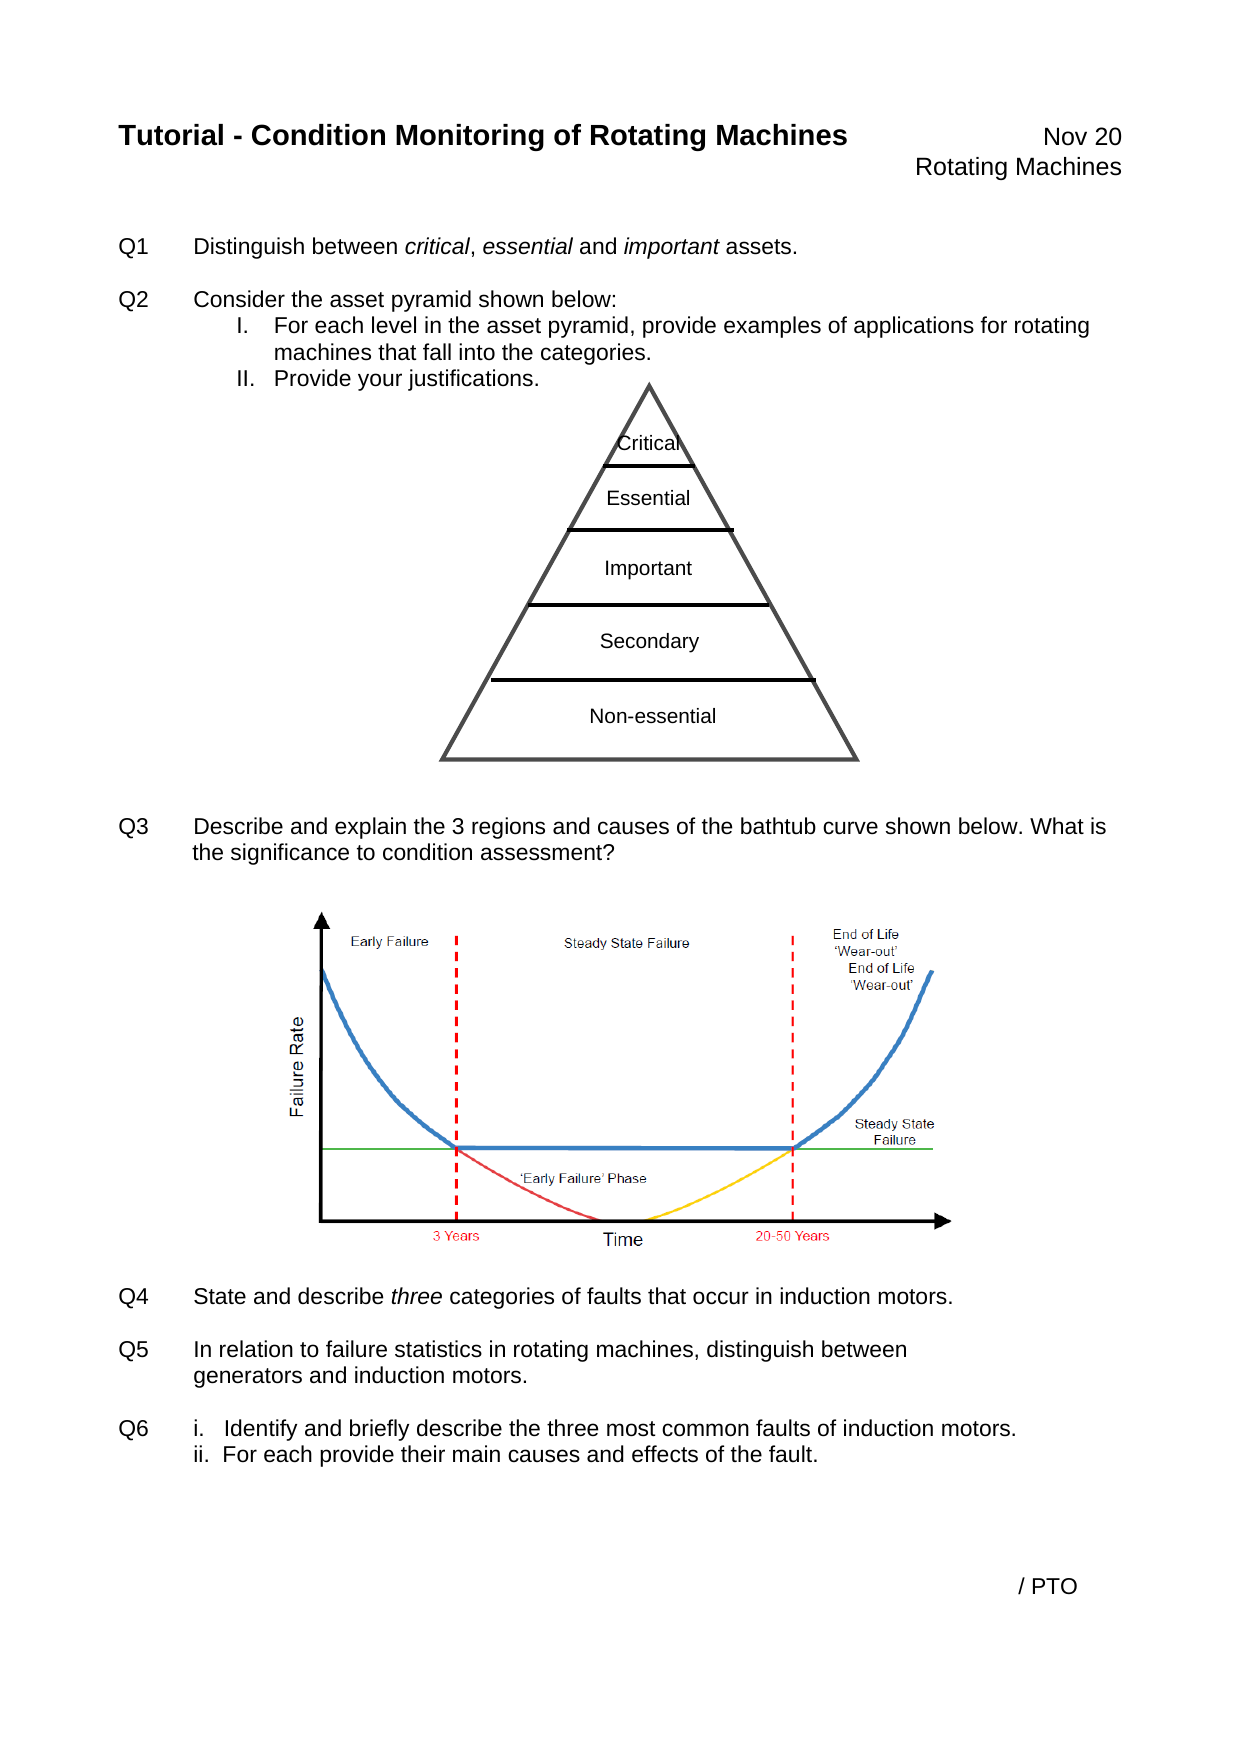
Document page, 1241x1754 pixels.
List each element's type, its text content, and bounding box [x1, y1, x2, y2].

text Rotating Machines [118, 152, 1122, 180]
text Q3 Describe and explain the 3 regions and causes of the bathtub curve shown below. What is the significance to condition assessment? [118, 813, 1122, 866]
text Q4 State and describe three categories of faults that occur in induction motors. [118, 1283, 1122, 1309]
text Q5 In relation to failure statistics in rotating machines, distinguish between generators and induction motors. [118, 1336, 1122, 1388]
list Provide your justifications. [236, 365, 1122, 391]
picture [281, 892, 959, 1257]
text ii. For each provide their main causes and effects of the fault. [118, 1441, 1122, 1467]
text Q1 Distinguish between critical, essential and important assets. [118, 233, 1122, 259]
text Q6 i. Identify and briefly describe the three most common faults of induction motors. [118, 1415, 1122, 1441]
text / PTO [1018, 1573, 1122, 1599]
list For each level in the asset pyramid, provide examples of applications for rotating machines that fall into the categories. [236, 312, 1122, 365]
text Tutorial - Condition Monitoring of Rotating Machines Nov 20 [118, 118, 1122, 152]
text Q2 Consider the asset pyramid shown below: [118, 286, 1122, 312]
